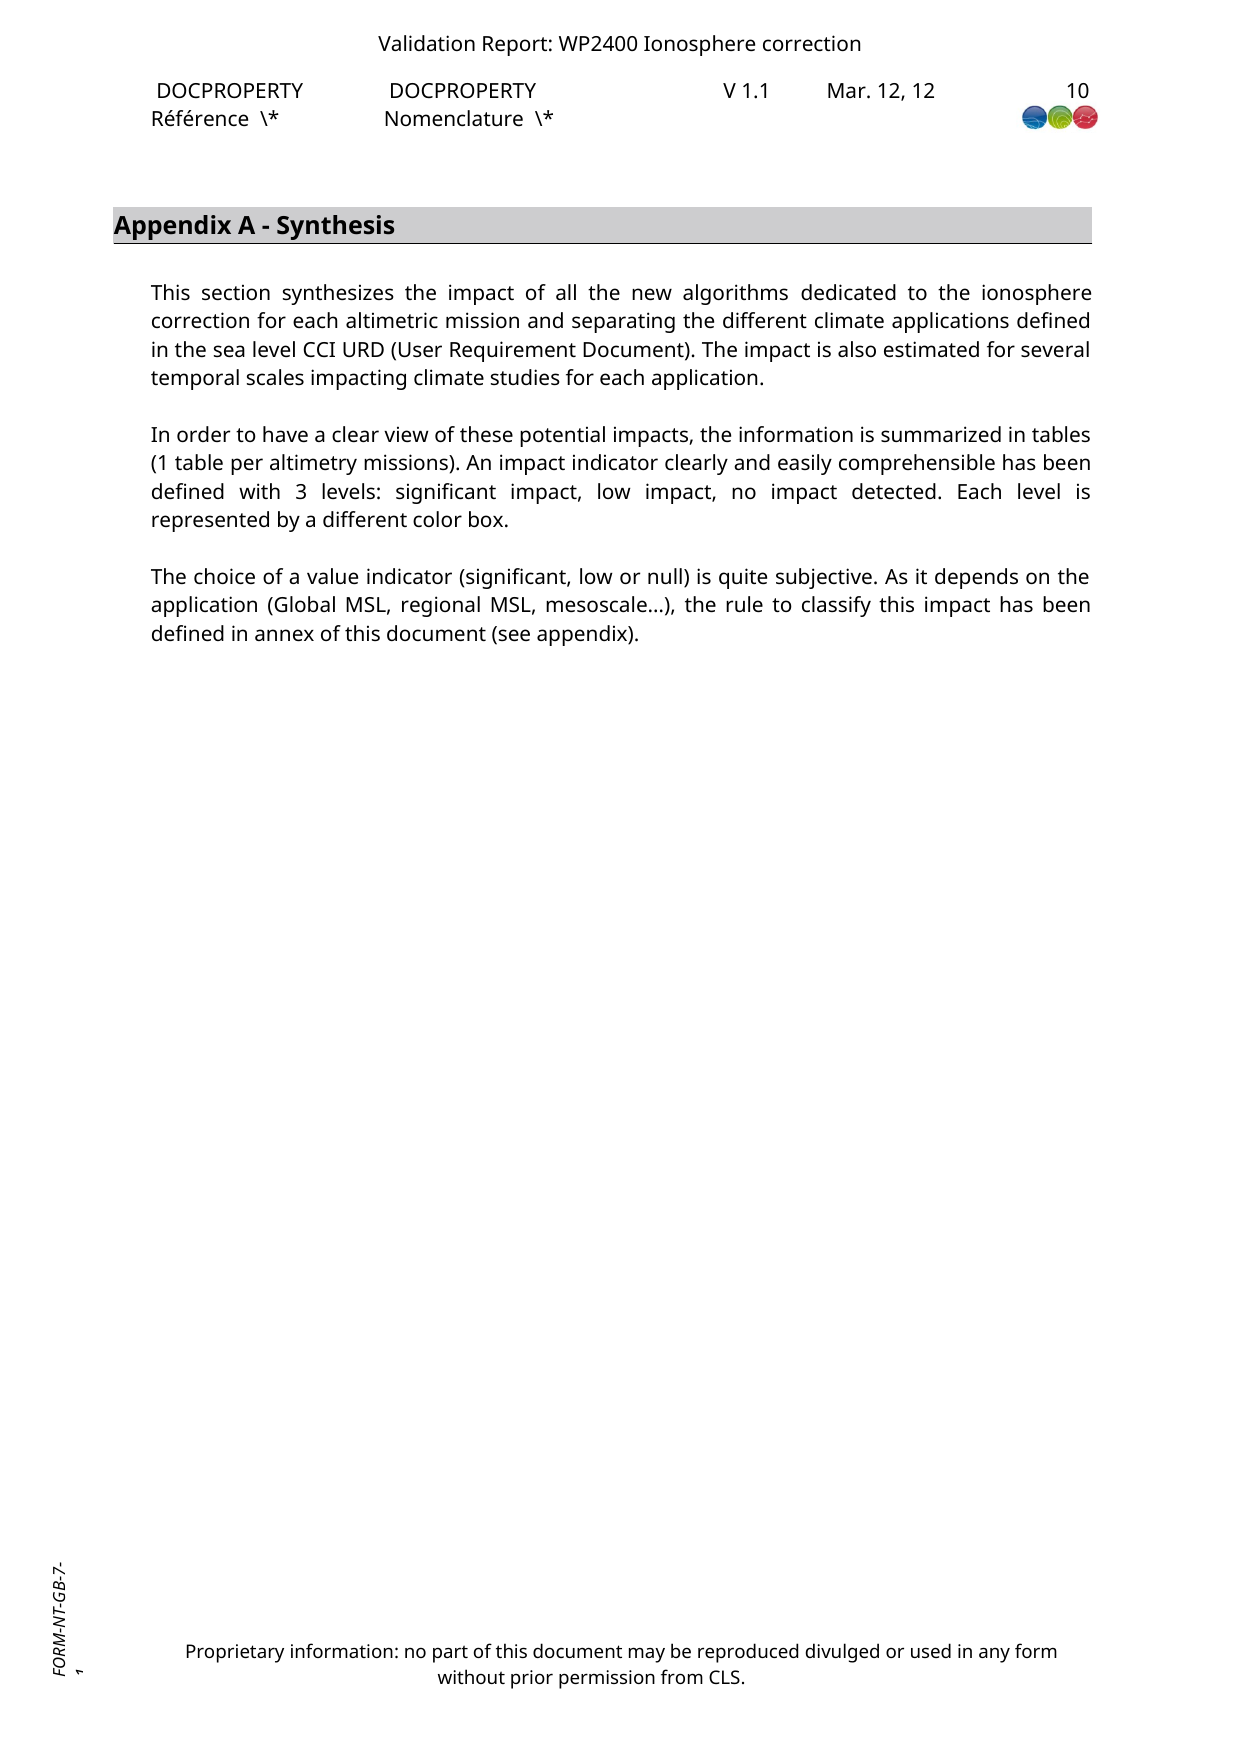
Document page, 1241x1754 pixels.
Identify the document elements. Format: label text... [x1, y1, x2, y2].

text Synthesis [113, 207, 1092, 244]
text In order to have a clear view of these potential impacts, the information is summarized in tables (1 table per altimetry missions). An impact indicator clearly and easily comprehensible has been defined with 3 levels: significant impact, low impact, no impact detected. Each level is represented by a different color box. [151, 420, 1092, 534]
picture [1016, 101, 1101, 133]
text This section synthesizes the impact of all the new algorithms dedicated to the ionosphere correction for each altimetric mission and separating the different climate applications defined in the sea level CCI URD (User Requirement Document). The impact is also estimated for several temporal scales impacting climate studies for each application. [151, 278, 1092, 392]
text The choice of a value indicator (significant, low or null) is quite subjective. As it depends on the application (Global MSL, regional MSL, mesoscale…), the rule to classify this impact has been defined in annex of this document (see appendix). [151, 562, 1092, 647]
